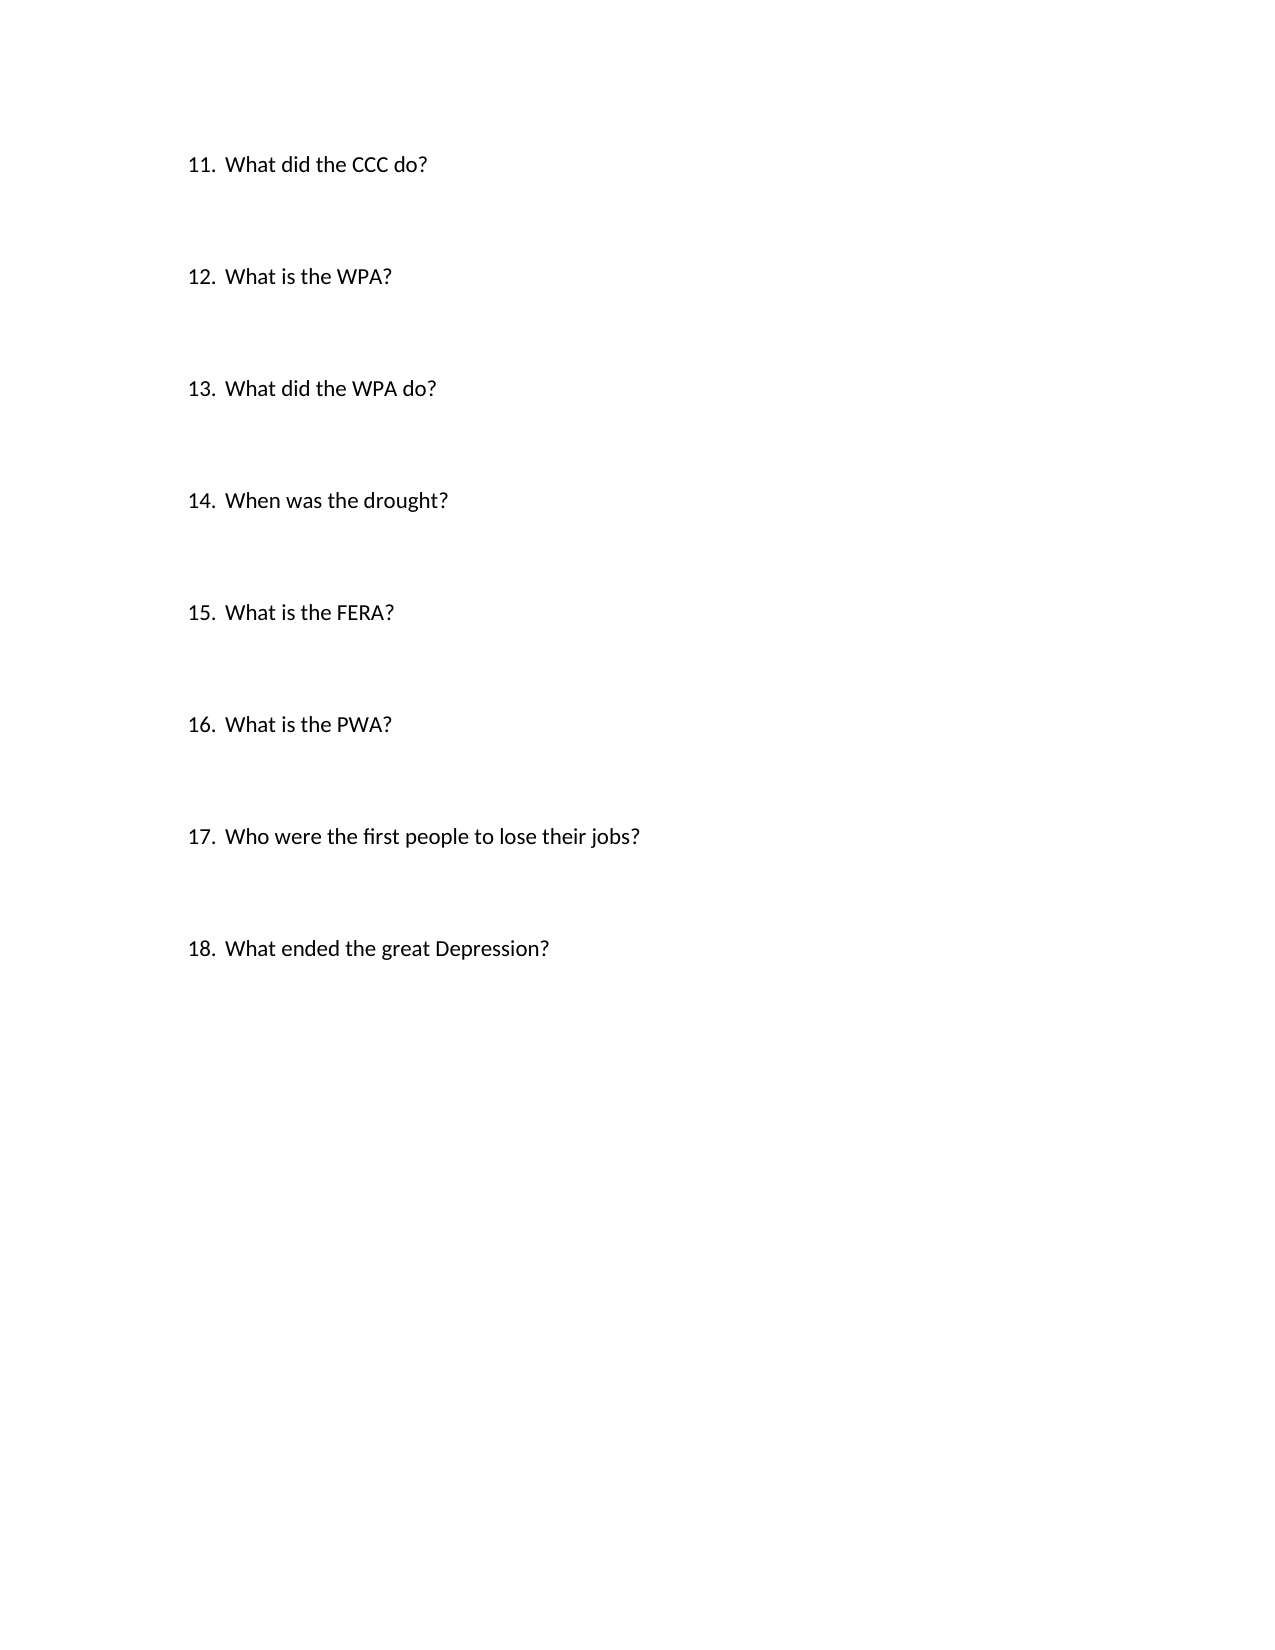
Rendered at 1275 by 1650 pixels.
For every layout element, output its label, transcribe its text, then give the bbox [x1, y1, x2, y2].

list What is the FERA? [187, 598, 1125, 626]
list What is the PWA? [187, 710, 1125, 738]
list Who were the first people to lose their jobs? [187, 822, 1125, 851]
list What ended the great Depression? [187, 934, 1125, 963]
list When was the drought? [187, 486, 1125, 514]
list What did the CCC do? [187, 150, 1125, 178]
list What is the WPA? [187, 262, 1125, 290]
list What did the WPA do? [187, 374, 1125, 402]
